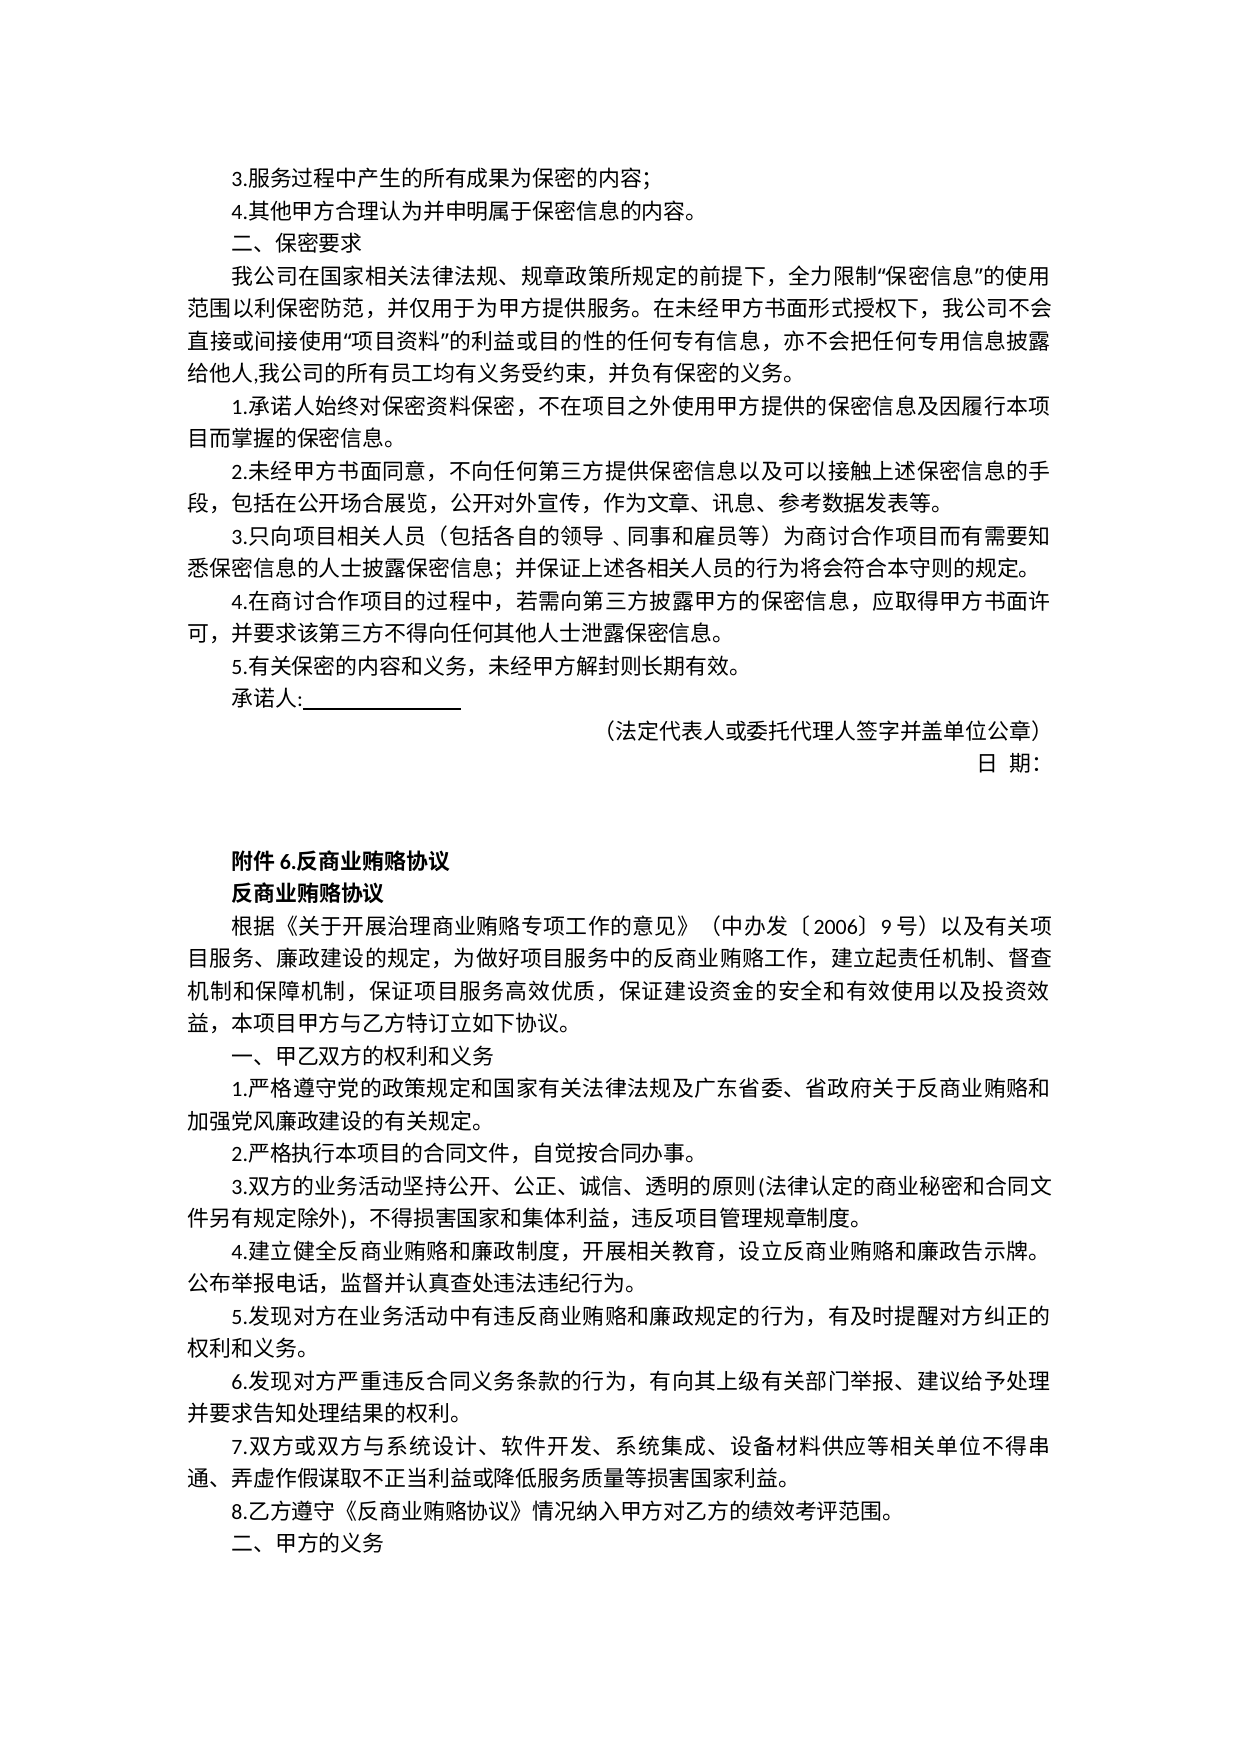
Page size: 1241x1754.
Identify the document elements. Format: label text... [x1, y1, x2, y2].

text 我公司在国家相关法律法规、规章政策所规定的前提下，全力限制“保密信息”的使用范围以利保密防范，并仅用于为甲方提供服务。在未经甲方书面形式授权下，我公司不会直接或间接使用“项目资料”的利益或目的性的任何专有信息，亦不会把任何专用信息披露给他人,我公司的所有员工均有义务受约束，并负有保密的义务。 [187, 259, 1053, 389]
text 8.乙方遵守《反商业贿赂协议》情况纳入甲方对乙方的绩效考评范围。 [187, 1494, 1053, 1527]
text 附件6.反商业贿赂协议 [187, 844, 1053, 877]
text 1.严格遵守党的政策规定和国家有关法律法规及广东省委、省政府关于反商业贿赂和加强党风廉政建设的有关规定。 [187, 1072, 1053, 1137]
text 反商业贿赂协议 [187, 877, 1053, 909]
text 承诺人: [187, 682, 1053, 714]
text 5.有关保密的内容和义务，未经甲方解封则长期有效。 [187, 649, 1053, 682]
text 3.服务过程中产生的所有成果为保密的内容； [187, 162, 1053, 194]
text 4.在商讨合作项目的过程中，若需向第三方披露甲方的保密信息，应取得甲方书面许可，并要求该第三方不得向任何其他人士泄露保密信息。 [187, 584, 1053, 649]
text 4.建立健全反商业贿赂和廉政制度，开展相关教育，设立反商业贿赂和廉政告示牌。公布举报电话，监督并认真查处违法违纪行为。 [187, 1234, 1053, 1299]
text （法定代表人或委托代理人签字并盖单位公章） [187, 714, 1053, 747]
text 二、保密要求 [187, 227, 1053, 259]
text 7.双方或双方与系统设计、软件开发、系统集成、设备材料供应等相关单位不得串通、弄虚作假谋取不正当利益或降低服务质量等损害国家利益。 [187, 1429, 1053, 1494]
text 3.双方的业务活动坚持公开、公正、诚信、透明的原则(法律认定的商业秘密和合同文件另有规定除外)，不得损害国家和集体利益，违反项目管理规章制度。 [187, 1169, 1053, 1234]
text 6.发现对方严重违反合同义务条款的行为，有向其上级有关部门举报、建议给予处理并要求告知处理结果的权利。 [187, 1364, 1053, 1429]
text 二、甲方的义务 [187, 1527, 1053, 1559]
text 一、甲乙双方的权利和义务 [187, 1039, 1053, 1072]
text 根据《关于开展治理商业贿赂专项工作的意见》（中办发〔2006〕9号）以及有关项目服务、廉政建设的规定，为做好项目服务中的反商业贿赂工作，建立起责任机制、督查机制和保障机制，保证项目服务高效优质，保证建设资金的安全和有效使用以及投资效益，本项目甲方与乙方特订立如下协议。 [187, 909, 1053, 1039]
text 5.发现对方在业务活动中有违反商业贿赂和廉政规定的行为，有及时提醒对方纠正的权利和义务。 [187, 1299, 1053, 1364]
text 2.未经甲方书面同意，不向任何第三方提供保密信息以及可以接触上述保密信息的手段，包括在公开场合展览，公开对外宣传，作为文章、讯息、参考数据发表等。 [187, 454, 1053, 519]
text 4.其他甲方合理认为并申明属于保密信息的内容。 [187, 194, 1053, 227]
text 2.严格执行本项目的合同文件，自觉按合同办事。 [187, 1137, 1053, 1169]
text 3.只向项目相关人员（包括各自的领导﹑同事和雇员等）为商讨合作项目而有需要知悉保密信息的人士披露保密信息；并保证上述各相关人员的行为将会符合本守则的规定。 [187, 519, 1053, 584]
text 1.承诺人始终对保密资料保密，不在项目之外使用甲方提供的保密信息及因履行本项目而掌握的保密信息。 [187, 389, 1053, 454]
text 日 期： [187, 747, 1053, 779]
